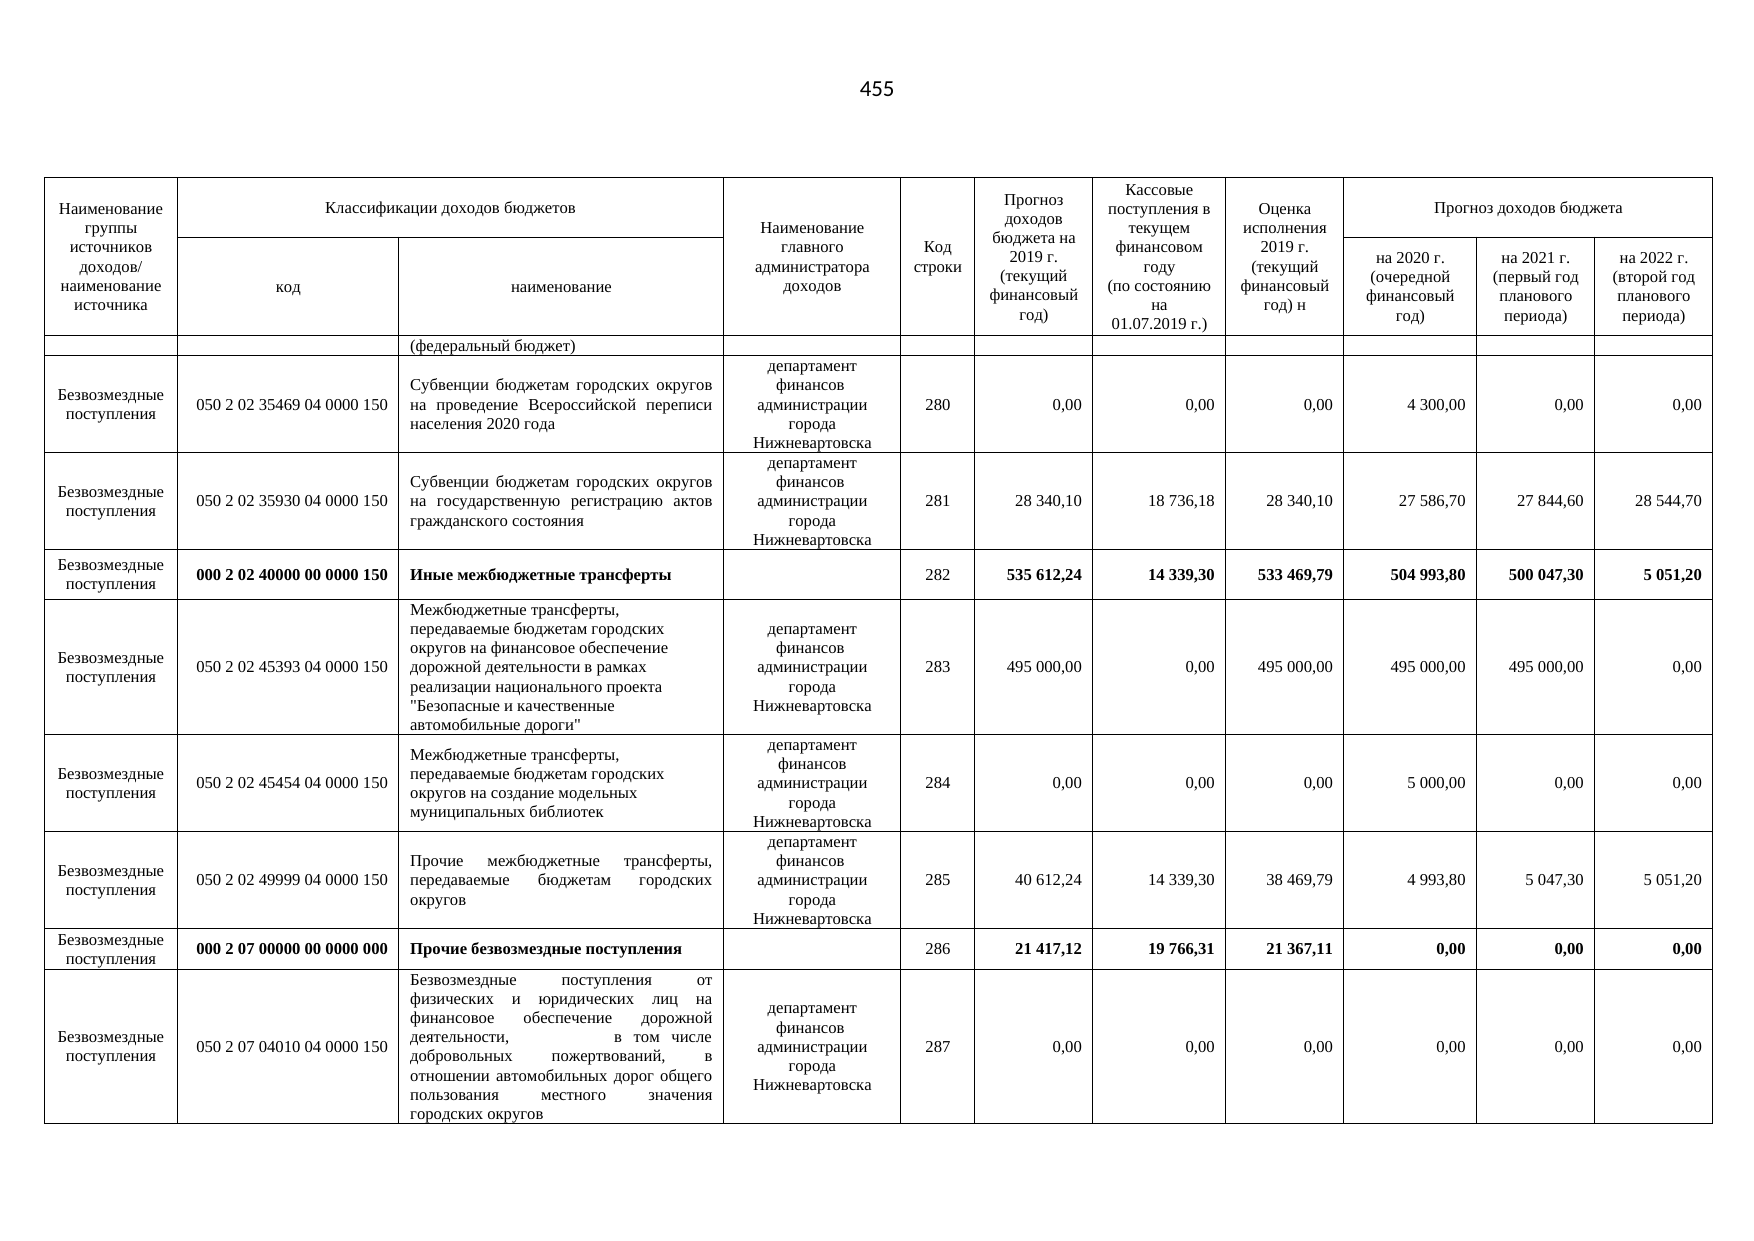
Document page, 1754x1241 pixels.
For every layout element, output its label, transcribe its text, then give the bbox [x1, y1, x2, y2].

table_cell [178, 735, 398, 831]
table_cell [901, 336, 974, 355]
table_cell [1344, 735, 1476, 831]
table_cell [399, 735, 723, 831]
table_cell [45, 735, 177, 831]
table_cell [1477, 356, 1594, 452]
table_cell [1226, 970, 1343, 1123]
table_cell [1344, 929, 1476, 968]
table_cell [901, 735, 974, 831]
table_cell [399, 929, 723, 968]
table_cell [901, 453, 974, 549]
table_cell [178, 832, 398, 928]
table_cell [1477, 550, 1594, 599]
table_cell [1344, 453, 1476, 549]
table_cell наименование [399, 238, 723, 335]
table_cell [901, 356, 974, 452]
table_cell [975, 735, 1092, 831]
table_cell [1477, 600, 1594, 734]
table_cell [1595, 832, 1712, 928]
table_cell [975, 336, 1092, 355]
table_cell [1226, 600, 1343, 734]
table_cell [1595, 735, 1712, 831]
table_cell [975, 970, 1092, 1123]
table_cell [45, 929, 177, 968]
table_cell на 2021 г. (первый год планового периода) [1477, 238, 1594, 335]
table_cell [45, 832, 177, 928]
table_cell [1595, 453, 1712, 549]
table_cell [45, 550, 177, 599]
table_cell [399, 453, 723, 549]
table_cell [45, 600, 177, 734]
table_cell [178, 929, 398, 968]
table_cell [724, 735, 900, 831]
table_header Классификации доходов бюджетов [178, 178, 723, 237]
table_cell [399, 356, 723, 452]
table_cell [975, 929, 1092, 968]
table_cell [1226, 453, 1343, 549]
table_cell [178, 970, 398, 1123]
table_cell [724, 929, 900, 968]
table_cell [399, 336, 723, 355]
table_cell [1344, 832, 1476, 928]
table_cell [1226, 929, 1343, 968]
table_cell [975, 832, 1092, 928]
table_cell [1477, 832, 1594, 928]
table_header Наименование главного администратора доходов [724, 178, 900, 335]
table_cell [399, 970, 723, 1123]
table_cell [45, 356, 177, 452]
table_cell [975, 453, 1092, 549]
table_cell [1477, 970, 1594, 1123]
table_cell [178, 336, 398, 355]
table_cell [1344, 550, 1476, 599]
table_header Прогноз доходов бюджета на 2019 г. (текущий финансовый год) [975, 178, 1092, 335]
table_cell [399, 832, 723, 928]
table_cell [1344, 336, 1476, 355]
table_header Прогноз доходов бюджета [1344, 178, 1712, 237]
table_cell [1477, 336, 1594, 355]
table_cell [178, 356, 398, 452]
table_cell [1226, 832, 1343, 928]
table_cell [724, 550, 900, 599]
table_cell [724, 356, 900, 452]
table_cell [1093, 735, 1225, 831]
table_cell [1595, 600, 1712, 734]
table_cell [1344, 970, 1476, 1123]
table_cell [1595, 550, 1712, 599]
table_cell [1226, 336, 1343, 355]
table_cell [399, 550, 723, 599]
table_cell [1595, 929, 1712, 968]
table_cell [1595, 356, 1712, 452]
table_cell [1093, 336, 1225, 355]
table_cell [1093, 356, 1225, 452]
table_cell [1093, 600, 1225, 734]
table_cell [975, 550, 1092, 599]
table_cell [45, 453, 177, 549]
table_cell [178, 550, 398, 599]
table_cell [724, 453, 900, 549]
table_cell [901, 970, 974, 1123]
table_cell код [178, 238, 398, 335]
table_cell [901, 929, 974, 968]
table_header Оценка исполнения 2019 г. (текущий финансовый год) н [1226, 178, 1343, 335]
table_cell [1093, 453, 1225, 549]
table_header Наименование группы источников доходов/ наименование источника [45, 178, 177, 335]
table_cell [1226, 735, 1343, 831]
table_header Кассовые поступления в текущем финансовом году (по состоянию на 01.07.2019 г.) [1093, 178, 1225, 335]
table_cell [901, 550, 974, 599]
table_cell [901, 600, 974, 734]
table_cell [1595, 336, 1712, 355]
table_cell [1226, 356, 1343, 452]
table_cell на 2022 г. (второй год планового периода) [1595, 238, 1712, 335]
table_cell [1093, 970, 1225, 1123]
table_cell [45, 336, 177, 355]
table_cell на 2020 г. (очередной финансовый год) [1344, 238, 1476, 335]
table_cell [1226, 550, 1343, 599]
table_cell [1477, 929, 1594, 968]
table_header Код строки [901, 178, 974, 335]
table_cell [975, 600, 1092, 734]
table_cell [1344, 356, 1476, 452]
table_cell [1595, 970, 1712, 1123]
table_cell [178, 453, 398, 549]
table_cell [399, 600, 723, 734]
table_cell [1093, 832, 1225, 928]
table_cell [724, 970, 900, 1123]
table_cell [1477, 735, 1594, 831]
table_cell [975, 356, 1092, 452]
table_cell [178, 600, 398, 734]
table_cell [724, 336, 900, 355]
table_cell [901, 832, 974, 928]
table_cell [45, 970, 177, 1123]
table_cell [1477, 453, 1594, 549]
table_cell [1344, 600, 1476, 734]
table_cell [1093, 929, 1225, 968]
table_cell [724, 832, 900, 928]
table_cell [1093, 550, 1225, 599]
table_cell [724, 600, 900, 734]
